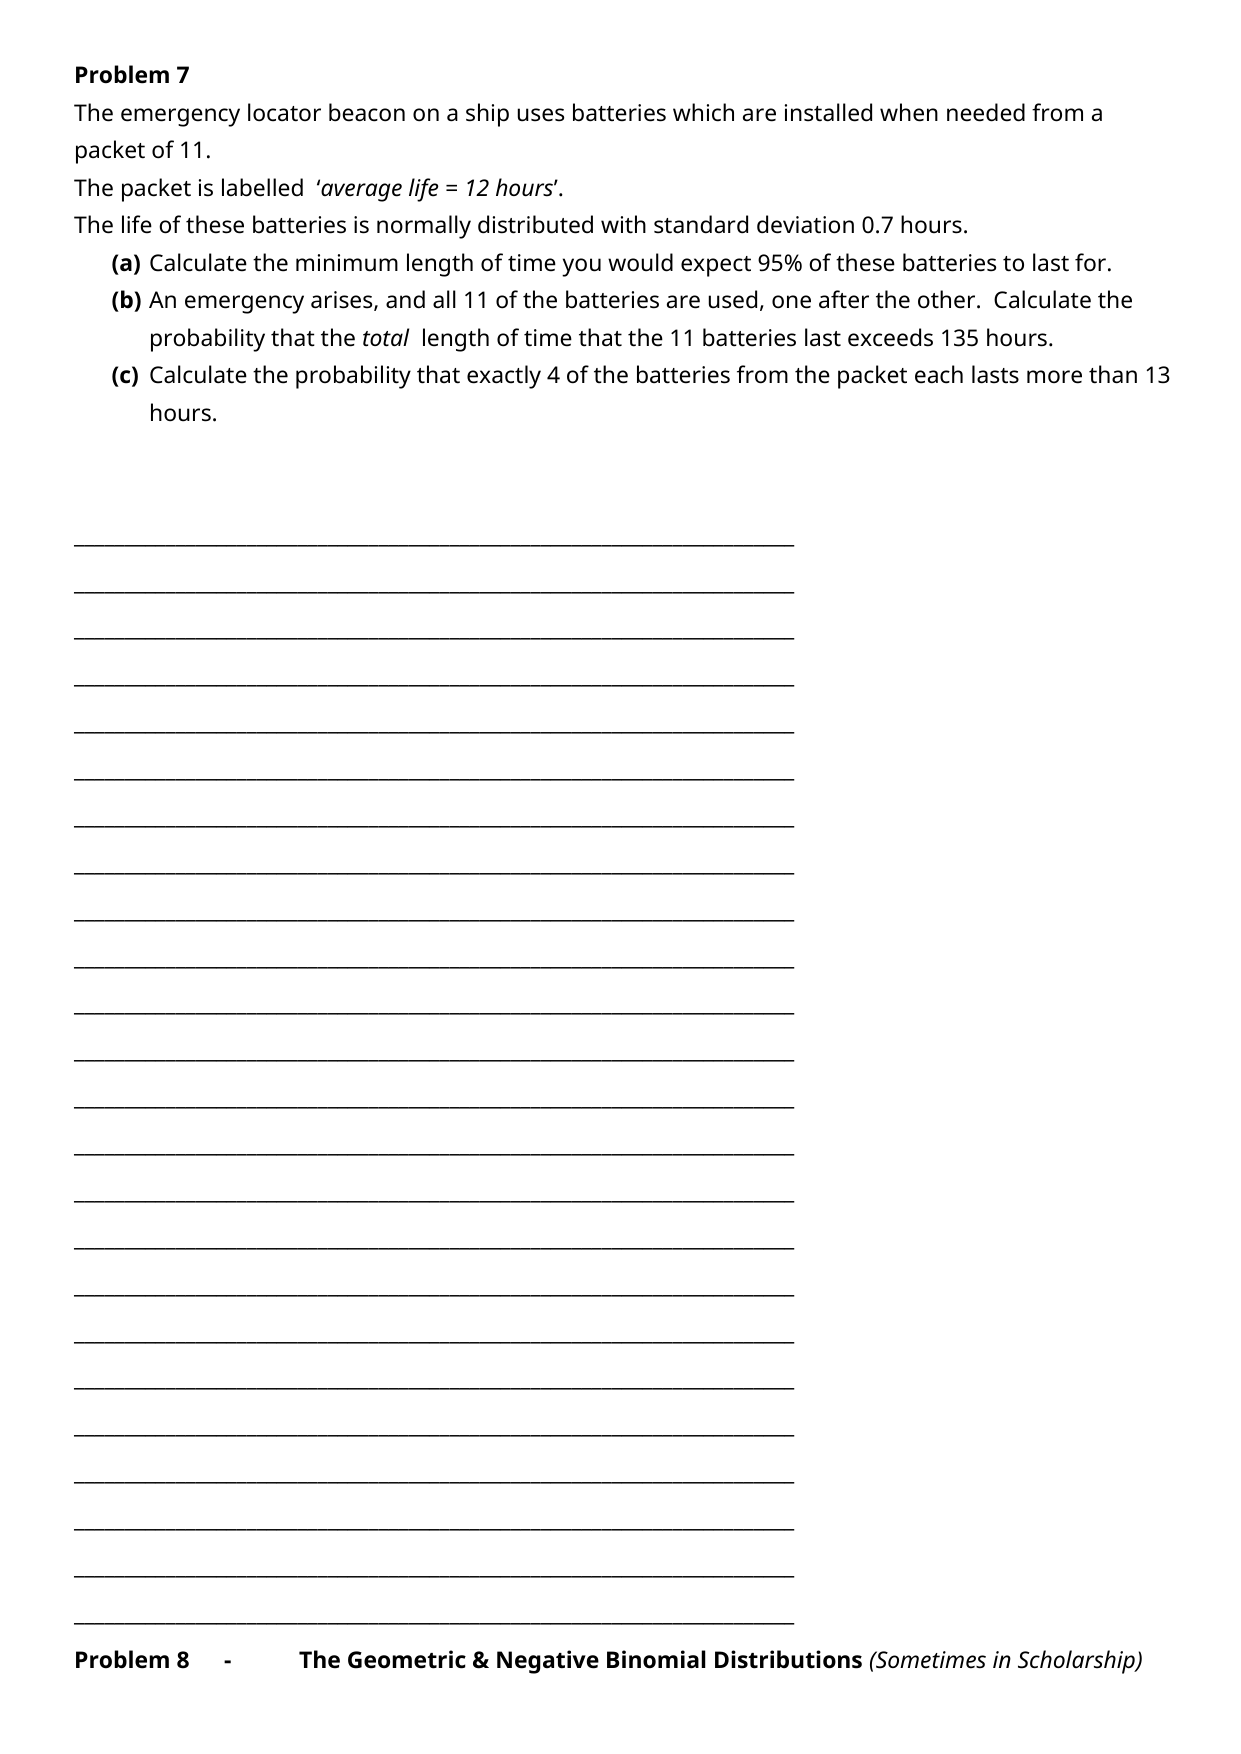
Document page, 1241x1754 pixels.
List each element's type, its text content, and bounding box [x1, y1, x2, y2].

text _______________________________________________________________________ [74, 706, 1181, 737]
text Problem 8 - The Geometric & Negative Binomial Distributions (Sometimes in Scholarship) [74, 1643, 1181, 1675]
text _______________________________________________________________________ [74, 1222, 1181, 1253]
text _______________________________________________________________________ [74, 1268, 1181, 1300]
list Calculate the minimum length of time you would expect 95% of these batteries to last for. [111, 247, 1181, 278]
text _______________________________________________________________________ [74, 1456, 1181, 1487]
text _______________________________________________________________________ [74, 847, 1181, 878]
text The emergency locator beacon on a ship uses batteries which are installed when needed from a packet of 11. [74, 97, 1181, 165]
text _______________________________________________________________________ [74, 893, 1181, 925]
text Problem 7 [74, 59, 1181, 90]
text _______________________________________________________________________ [74, 1362, 1181, 1393]
text _______________________________________________________________________ [74, 1503, 1181, 1534]
text _______________________________________________________________________ [74, 1409, 1181, 1440]
text _______________________________________________________________________ [74, 987, 1181, 1018]
text _______________________________________________________________________ [74, 1315, 1181, 1347]
text _______________________________________________________________________ [74, 1175, 1181, 1206]
text _______________________________________________________________________ [74, 1034, 1181, 1065]
text _______________________________________________________________________ [74, 612, 1181, 643]
text _______________________________________________________________________ [74, 753, 1181, 784]
text _______________________________________________________________________ [74, 800, 1181, 831]
text The packet is labelled ‘average life = 12 hours’. [74, 172, 1181, 203]
text _______________________________________________________________________ [74, 940, 1181, 972]
text The life of these batteries is normally distributed with standard deviation 0.7 hours. [74, 209, 1181, 240]
text _______________________________________________________________________ [74, 1081, 1181, 1112]
text _______________________________________________________________________ [74, 518, 1181, 550]
text _______________________________________________________________________ [74, 1128, 1181, 1159]
list Calculate the probability that exactly 4 of the batteries from the packet each lasts more than 13 hours. [111, 359, 1181, 428]
text _______________________________________________________________________ [74, 1550, 1181, 1581]
text _______________________________________________________________________ [74, 1597, 1181, 1628]
text _______________________________________________________________________ [74, 659, 1181, 690]
list An emergency arises, and all 11 of the batteries are used, one after the other. Calculate the probability that the total length of time that the 11 batteries last exceeds 135 hours. [111, 284, 1181, 353]
text _______________________________________________________________________ [74, 565, 1181, 597]
